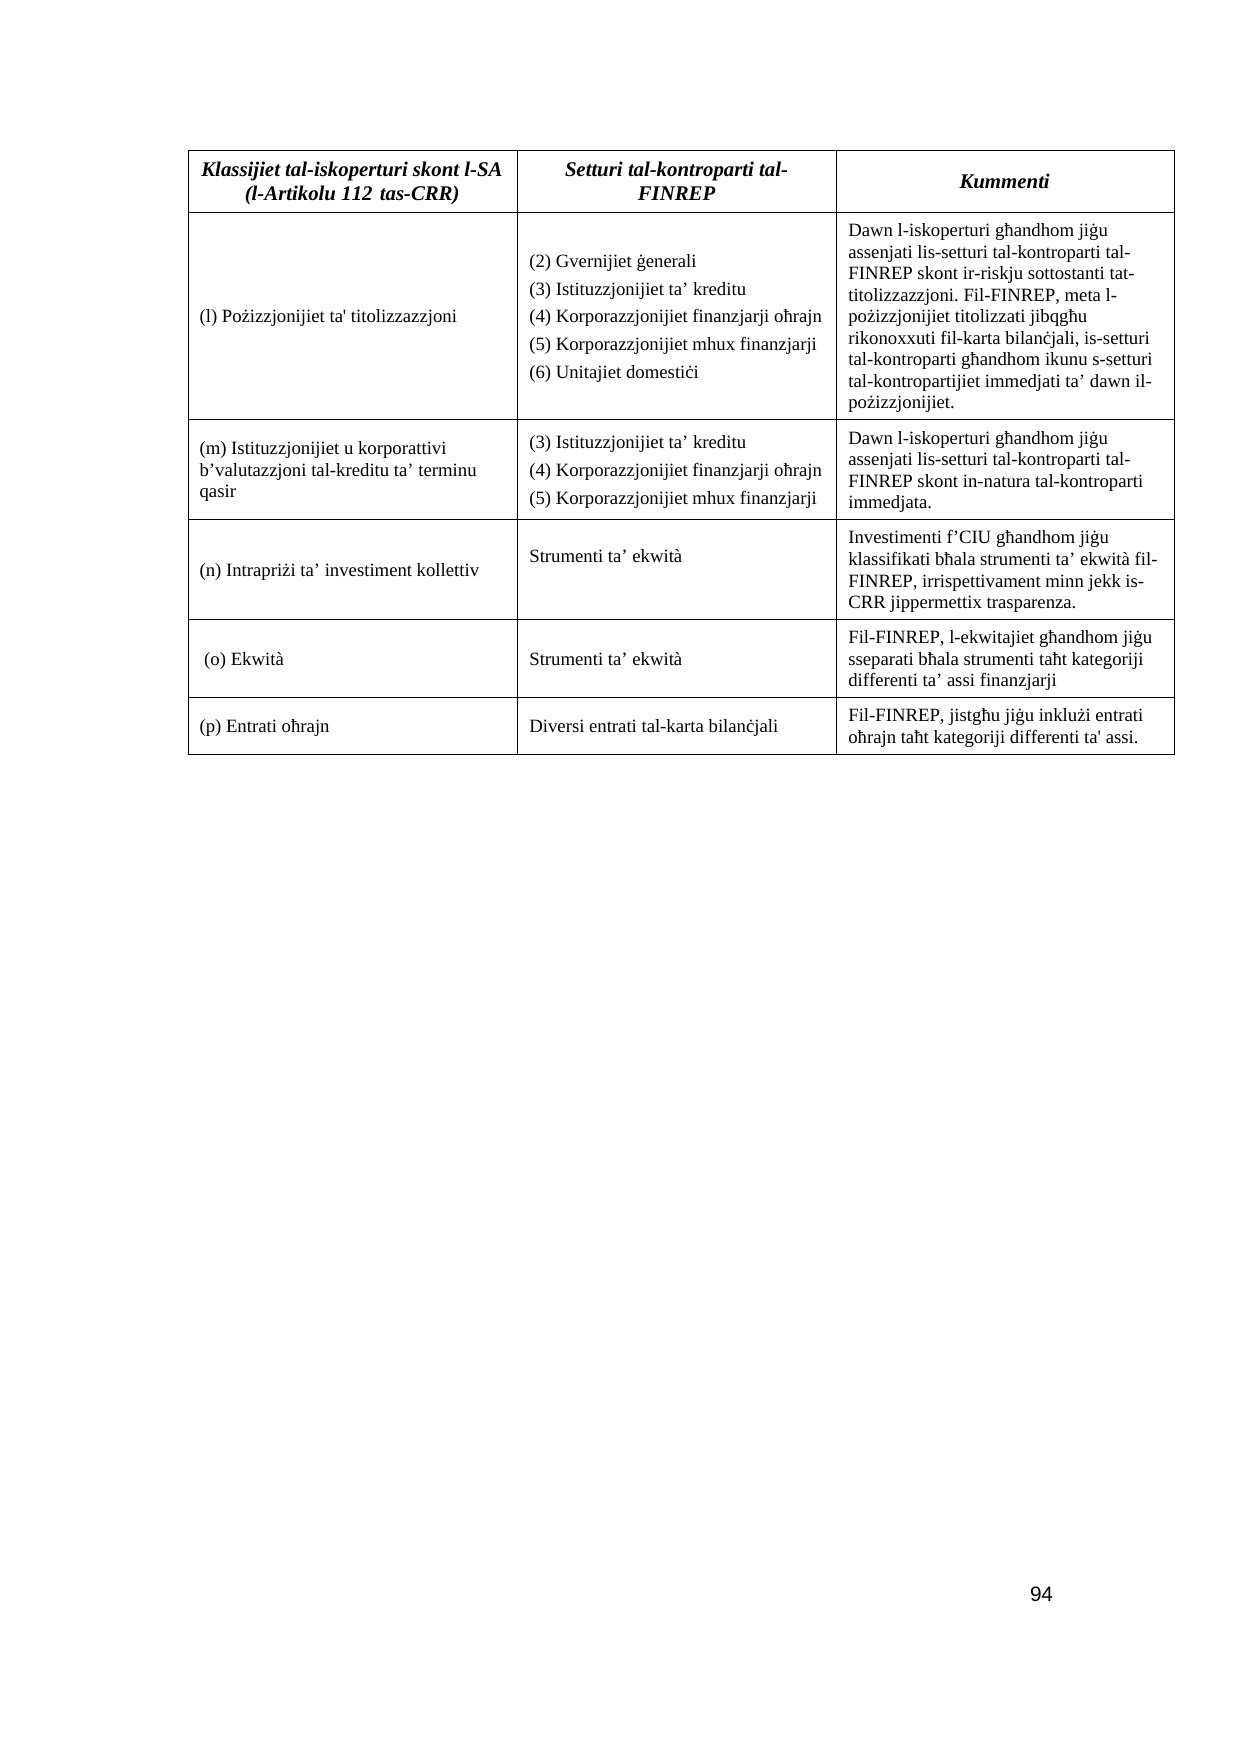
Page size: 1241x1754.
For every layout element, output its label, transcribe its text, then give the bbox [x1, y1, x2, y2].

table_cell Dawn l-iskoperturi għandhom jiġu assenjati lis-setturi tal-kontroparti tal-FINREP skont in-natura tal-kontroparti immedjata. [837, 420, 1174, 519]
table_cell (2) Gvernijiet ġenerali (3) Istituzzjonijiet ta’ kreditu (4) Korporazzjonijiet finanzjarji oħrajn (5) Korporazzjonijiet mhux finanzjarji (6) Unitajiet domestiċi [518, 213, 836, 419]
table_cell (3) Istituzzjonijiet ta’ kreditu (4) Korporazzjonijiet finanzjarji oħrajn (5) Korporazzjonijiet mhux finanzjarji [518, 420, 836, 519]
table_cell Dawn l-iskoperturi għandhom jiġu assenjati lis-setturi tal-kontroparti tal-FINREP skont ir-riskju sottostanti tat-titolizzazzjoni. Fil-FINREP, meta l-pożizzjonijiet titolizzati jibqgħu rikonoxxuti fil-karta bilanċjali, is-setturi tal-kontroparti għandhom ikunu s-setturi tal-kontropartijiet immedjati ta’ dawn il-pożizzjonijiet. [837, 213, 1174, 419]
table_cell (o) Ekwità [189, 620, 517, 697]
table_cell (m) Istituzzjonijiet u korporattivi b’valutazzjoni tal-kreditu ta’ terminu qasir [189, 420, 517, 519]
table_cell Fil-FINREP, jistgħu jiġu inklużi entrati oħrajn taħt kategoriji differenti ta' assi. [837, 698, 1174, 754]
table_cell Diversi entrati tal-karta bilanċjali [518, 698, 836, 754]
table_cell (l) Pożizzjonijiet ta' titolizzazzjoni [189, 213, 517, 419]
table_header Klassijiet tal-iskoperturi skont l-SA (l-Artikolu 112 tas-CRR) [189, 151, 517, 212]
table_header Setturi tal-kontroparti tal-FINREP [518, 151, 836, 212]
table_cell Strumenti ta’ ekwità [518, 520, 836, 619]
table_cell (p) Entrati oħrajn [189, 698, 517, 754]
table_cell (n) Intrapriżi ta’ investiment kollettiv [189, 520, 517, 619]
table_cell Strumenti ta’ ekwità [518, 620, 836, 697]
table_header Kummenti [837, 151, 1174, 212]
table_cell Fil-FINREP, l-ekwitajiet għandhom jiġu sseparati bħala strumenti taħt kategoriji differenti ta’ assi finanzjarji [837, 620, 1174, 697]
table_cell Investimenti f’CIU għandhom jiġu klassifikati bħala strumenti ta’ ekwità fil-FINREP, irrispettivament minn jekk is-CRR jippermettix trasparenza. [837, 520, 1174, 619]
